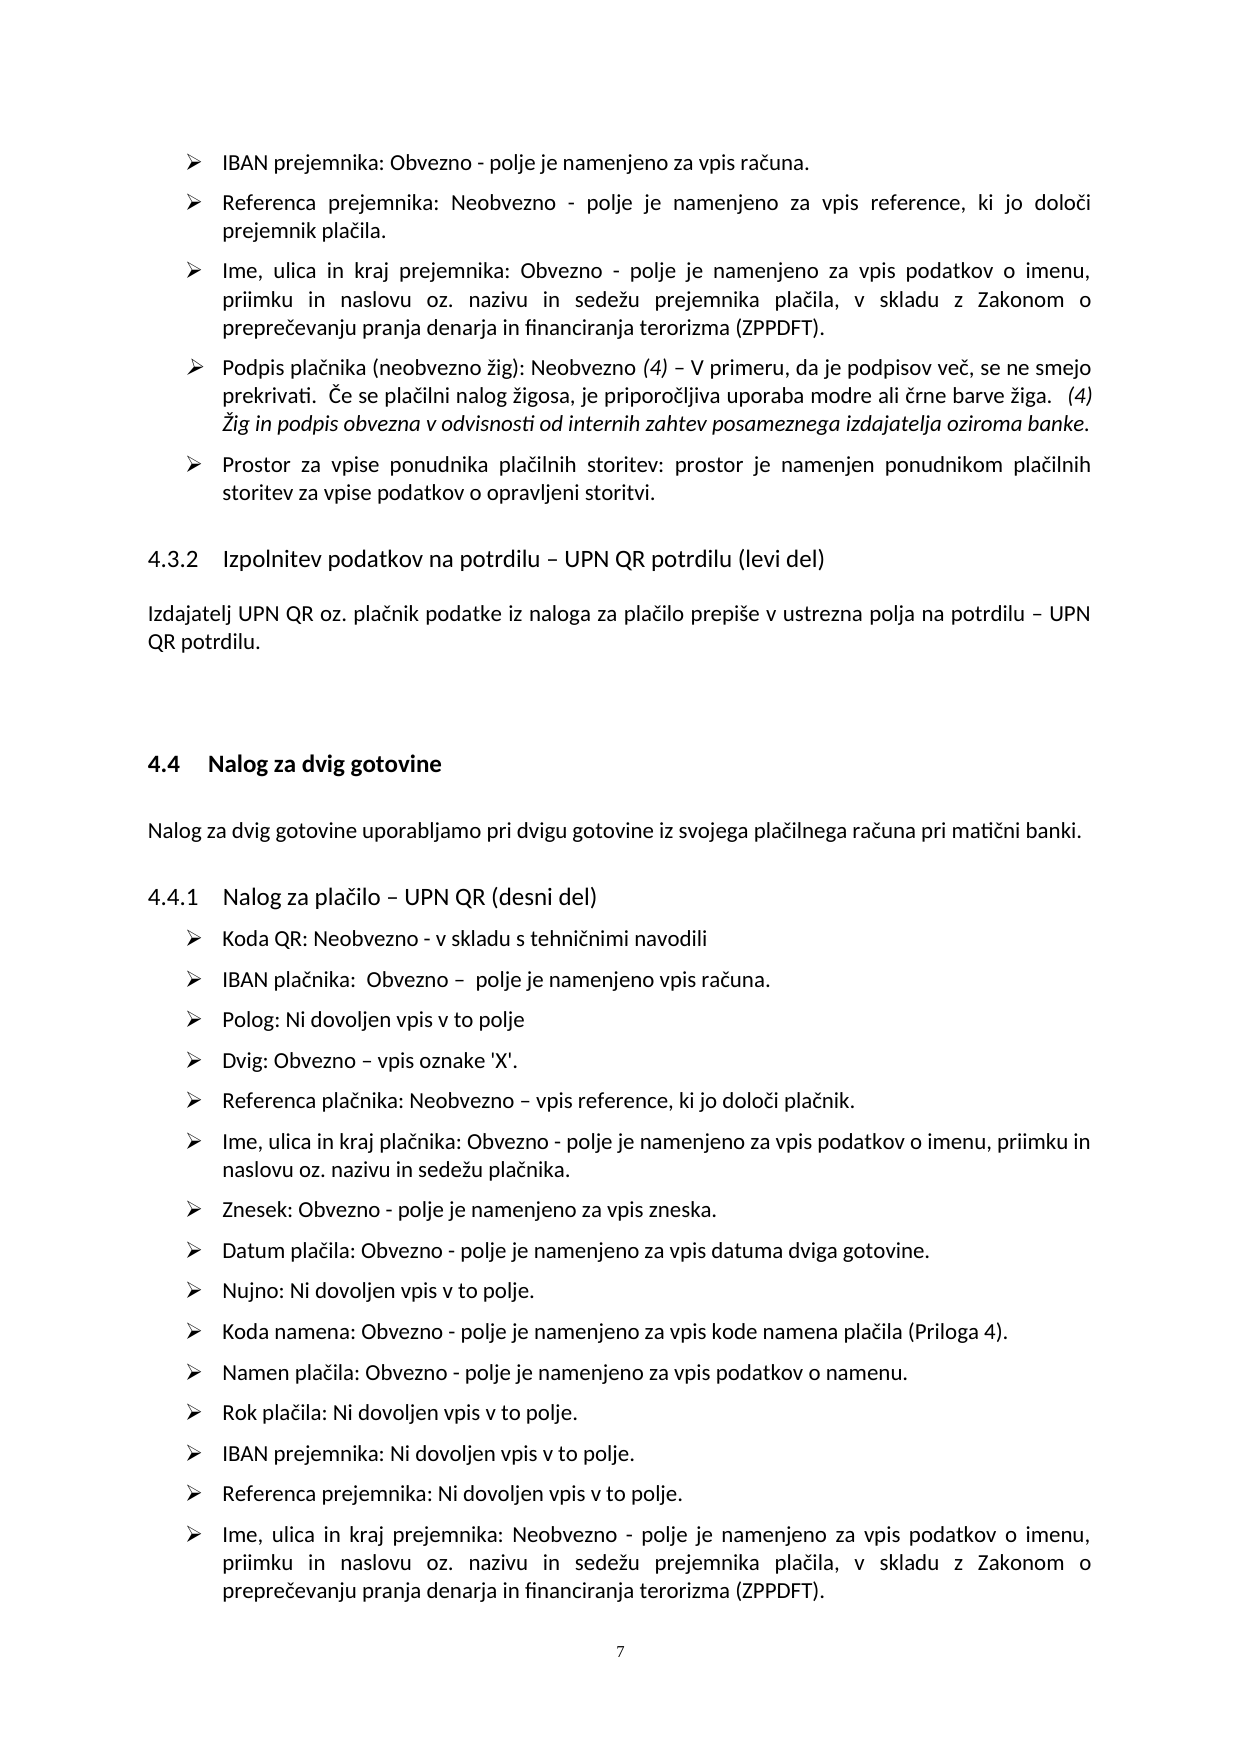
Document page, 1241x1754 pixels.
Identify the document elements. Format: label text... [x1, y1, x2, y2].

list Datum plačila: Obvezno - polje je namenjeno za vpis datuma dviga gotovine. [185, 1236, 1093, 1264]
list IBAN prejemnika: Obvezno - polje je namenjeno za vpis računa. [185, 148, 1093, 176]
list Rok plačila: Ni dovoljen vpis v to polje. [185, 1398, 1093, 1426]
list Ime, ulica in kraj prejemnika: Obvezno - polje je namenjeno za vpis podatkov o imenu, priimku in naslovu oz. nazivu in sedežu prejemnika plačila, v skladu z Zakonom o preprečevanju pranja denarja in financiranja terorizma (ZPPDFT). [185, 257, 1093, 341]
text Nalog za dvig gotovine uporabljamo pri dvigu gotovine iz svojega plačilnega računa pri matični banki. [148, 816, 1093, 844]
list Podpis plačnika (neobvezno žig): Neobvezno (4) – V primeru, da je podpisov več, se ne smejo prekrivati. Če se plačilni nalog žigosa, je priporočljiva uporaba modre ali črne barve žiga. (4) Žig in podpis obvezna v odvisnosti od internih zahtev posameznega izdajatelja oziroma banke. [185, 353, 1093, 437]
subtitle Nalog za dvig gotovine [148, 748, 1093, 778]
list Ime, ulica in kraj plačnika: Obvezno - polje je namenjeno za vpis podatkov o imenu, priimku in naslovu oz. nazivu in sedežu plačnika. [185, 1127, 1093, 1183]
list Nujno: Ni dovoljen vpis v to polje. [185, 1277, 1093, 1305]
subtitle Nalog za plačilo – UPN QR (desni del) [148, 881, 1093, 912]
list Polog: Ni dovoljen vpis v to polje [185, 1006, 1093, 1033]
list Prostor za vpise ponudnika plačilnih storitev: prostor je namenjen ponudnikom plačilnih storitev za vpise podatkov o opravljeni storitvi. [185, 450, 1093, 506]
subtitle Izpolnitev podatkov na potrdilu – UPN QR potrdilu (levi del) [148, 543, 1093, 574]
list IBAN prejemnika: Ni dovoljen vpis v to polje. [185, 1439, 1093, 1467]
list Namen plačila: Obvezno - polje je namenjeno za vpis podatkov o namenu. [185, 1358, 1093, 1386]
list Referenca prejemnika: Neobvezno - polje je namenjeno za vpis reference, ki jo določi prejemnik plačila. [185, 188, 1093, 244]
text Izdajatelj UPN QR oz. plačnik podatke iz naloga za plačilo prepiše v ustrezna polja na potrdilu – UPN QR potrdilu. [148, 599, 1093, 655]
list Referenca plačnika: Neobvezno – vpis reference, ki jo določi plačnik. [185, 1087, 1093, 1114]
list Znesek: Obvezno - polje je namenjeno za vpis zneska. [185, 1196, 1093, 1224]
list IBAN plačnika: Obvezno – polje je namenjeno vpis računa. [185, 965, 1093, 993]
list Koda namena: Obvezno - polje je namenjeno za vpis kode namena plačila (Priloga 4). [185, 1317, 1093, 1345]
list Ime, ulica in kraj prejemnika: Neobvezno - polje je namenjeno za vpis podatkov o imenu, priimku in naslovu oz. nazivu in sedežu prejemnika plačila, v skladu z Zakonom o preprečevanju pranja denarja in financiranja terorizma (ZPPDFT). [185, 1520, 1093, 1604]
list Dvig: Obvezno – vpis oznake 'X'. [185, 1046, 1093, 1074]
list Referenca prejemnika: Ni dovoljen vpis v to polje. [185, 1479, 1093, 1507]
list Koda QR: Neobvezno - v skladu s tehničnimi navodili [185, 924, 1093, 952]
